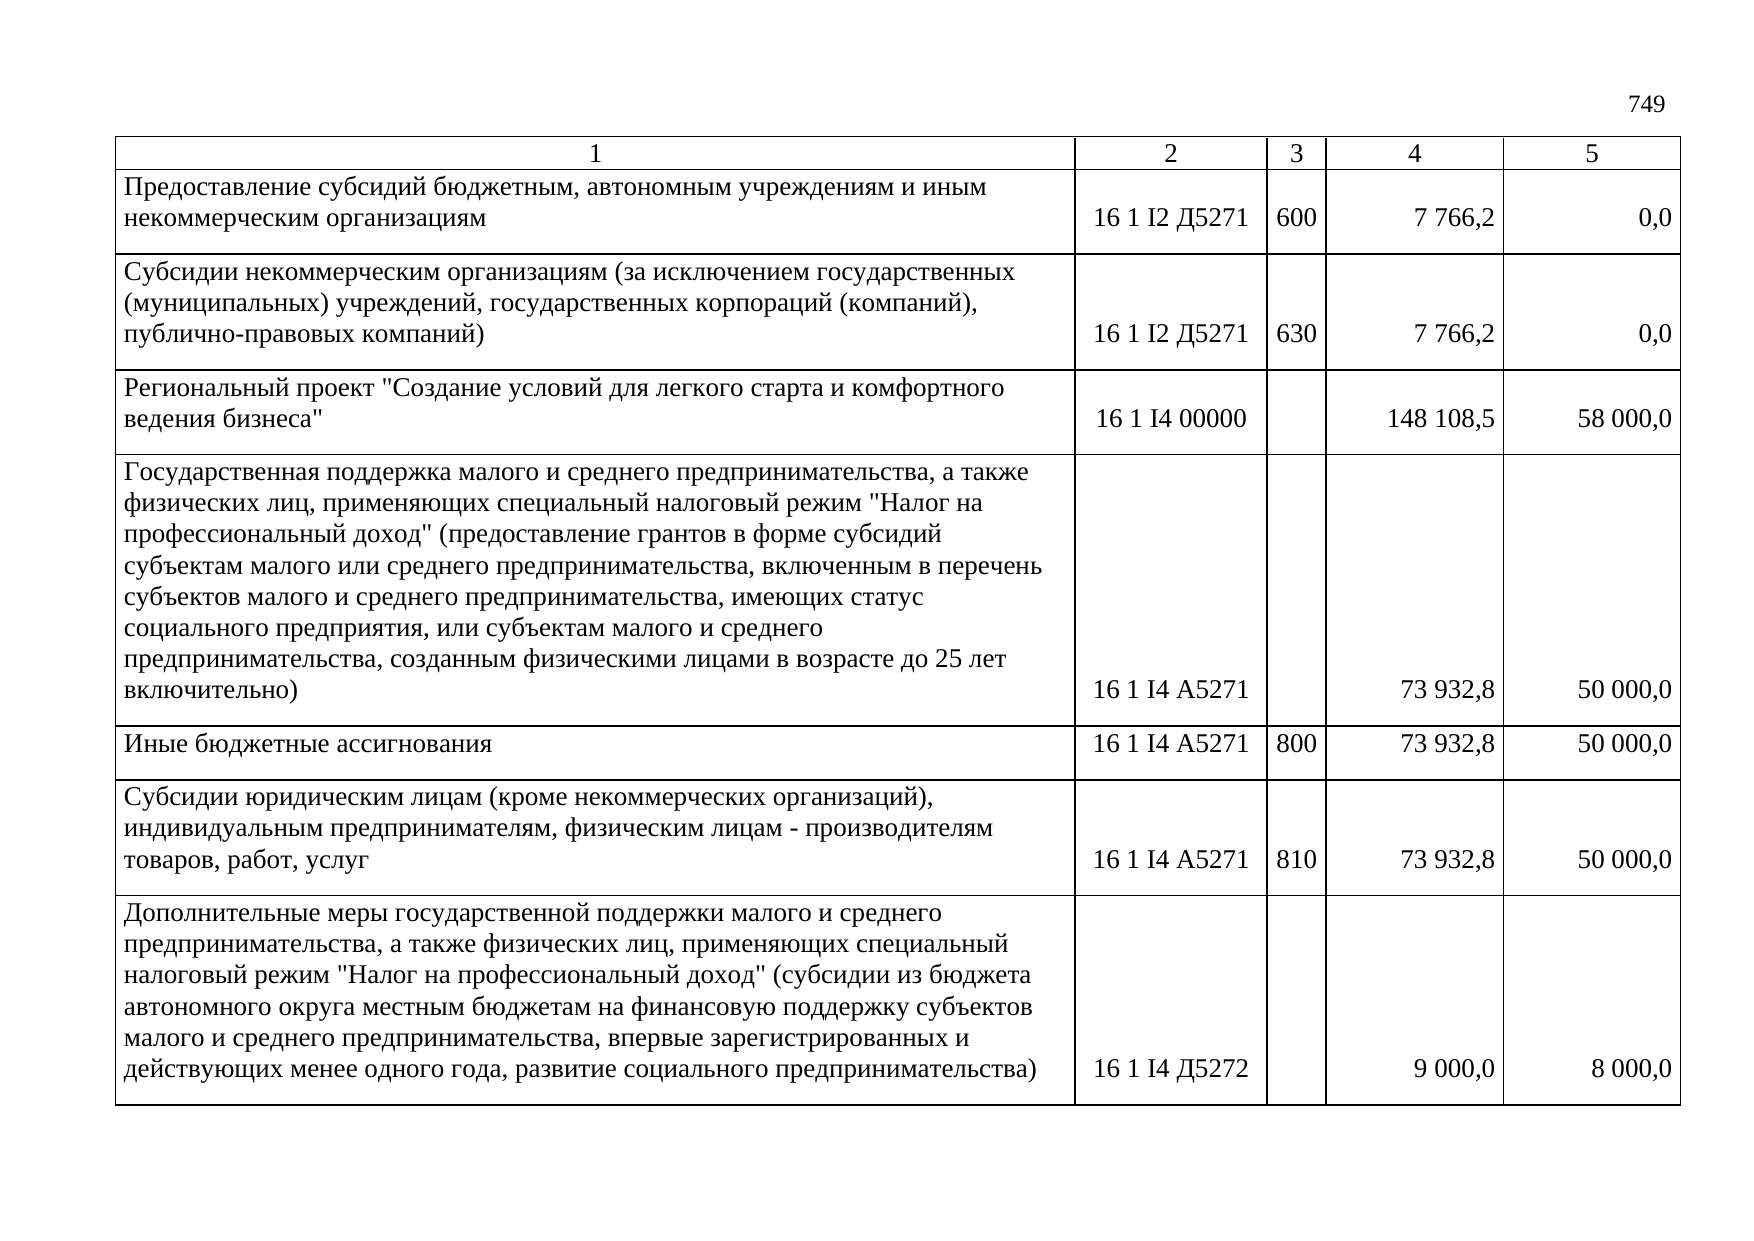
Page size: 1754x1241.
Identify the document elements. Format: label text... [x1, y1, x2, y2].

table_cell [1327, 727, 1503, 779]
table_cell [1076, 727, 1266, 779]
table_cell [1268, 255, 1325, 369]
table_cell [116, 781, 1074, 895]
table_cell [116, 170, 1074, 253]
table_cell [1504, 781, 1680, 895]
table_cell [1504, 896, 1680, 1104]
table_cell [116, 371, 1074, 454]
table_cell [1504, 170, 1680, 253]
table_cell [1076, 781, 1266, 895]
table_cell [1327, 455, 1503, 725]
table_header 1 [116, 137, 1075, 168]
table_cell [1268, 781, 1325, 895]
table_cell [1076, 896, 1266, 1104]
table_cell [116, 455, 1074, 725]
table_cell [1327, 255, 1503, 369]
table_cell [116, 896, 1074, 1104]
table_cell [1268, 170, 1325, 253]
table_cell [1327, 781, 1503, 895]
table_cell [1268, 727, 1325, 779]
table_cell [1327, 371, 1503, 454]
table_header 5 [1504, 137, 1680, 168]
table_header 2 [1076, 137, 1267, 168]
table_header 4 [1327, 137, 1503, 168]
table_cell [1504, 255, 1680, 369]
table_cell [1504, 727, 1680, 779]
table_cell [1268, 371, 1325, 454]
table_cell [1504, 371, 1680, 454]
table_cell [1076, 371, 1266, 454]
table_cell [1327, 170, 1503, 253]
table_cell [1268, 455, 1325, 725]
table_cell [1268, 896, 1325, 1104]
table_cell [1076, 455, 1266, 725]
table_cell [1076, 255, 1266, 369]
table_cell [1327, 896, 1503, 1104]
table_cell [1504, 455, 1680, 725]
table_header 3 [1268, 137, 1326, 168]
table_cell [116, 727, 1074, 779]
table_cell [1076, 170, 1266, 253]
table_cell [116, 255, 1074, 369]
